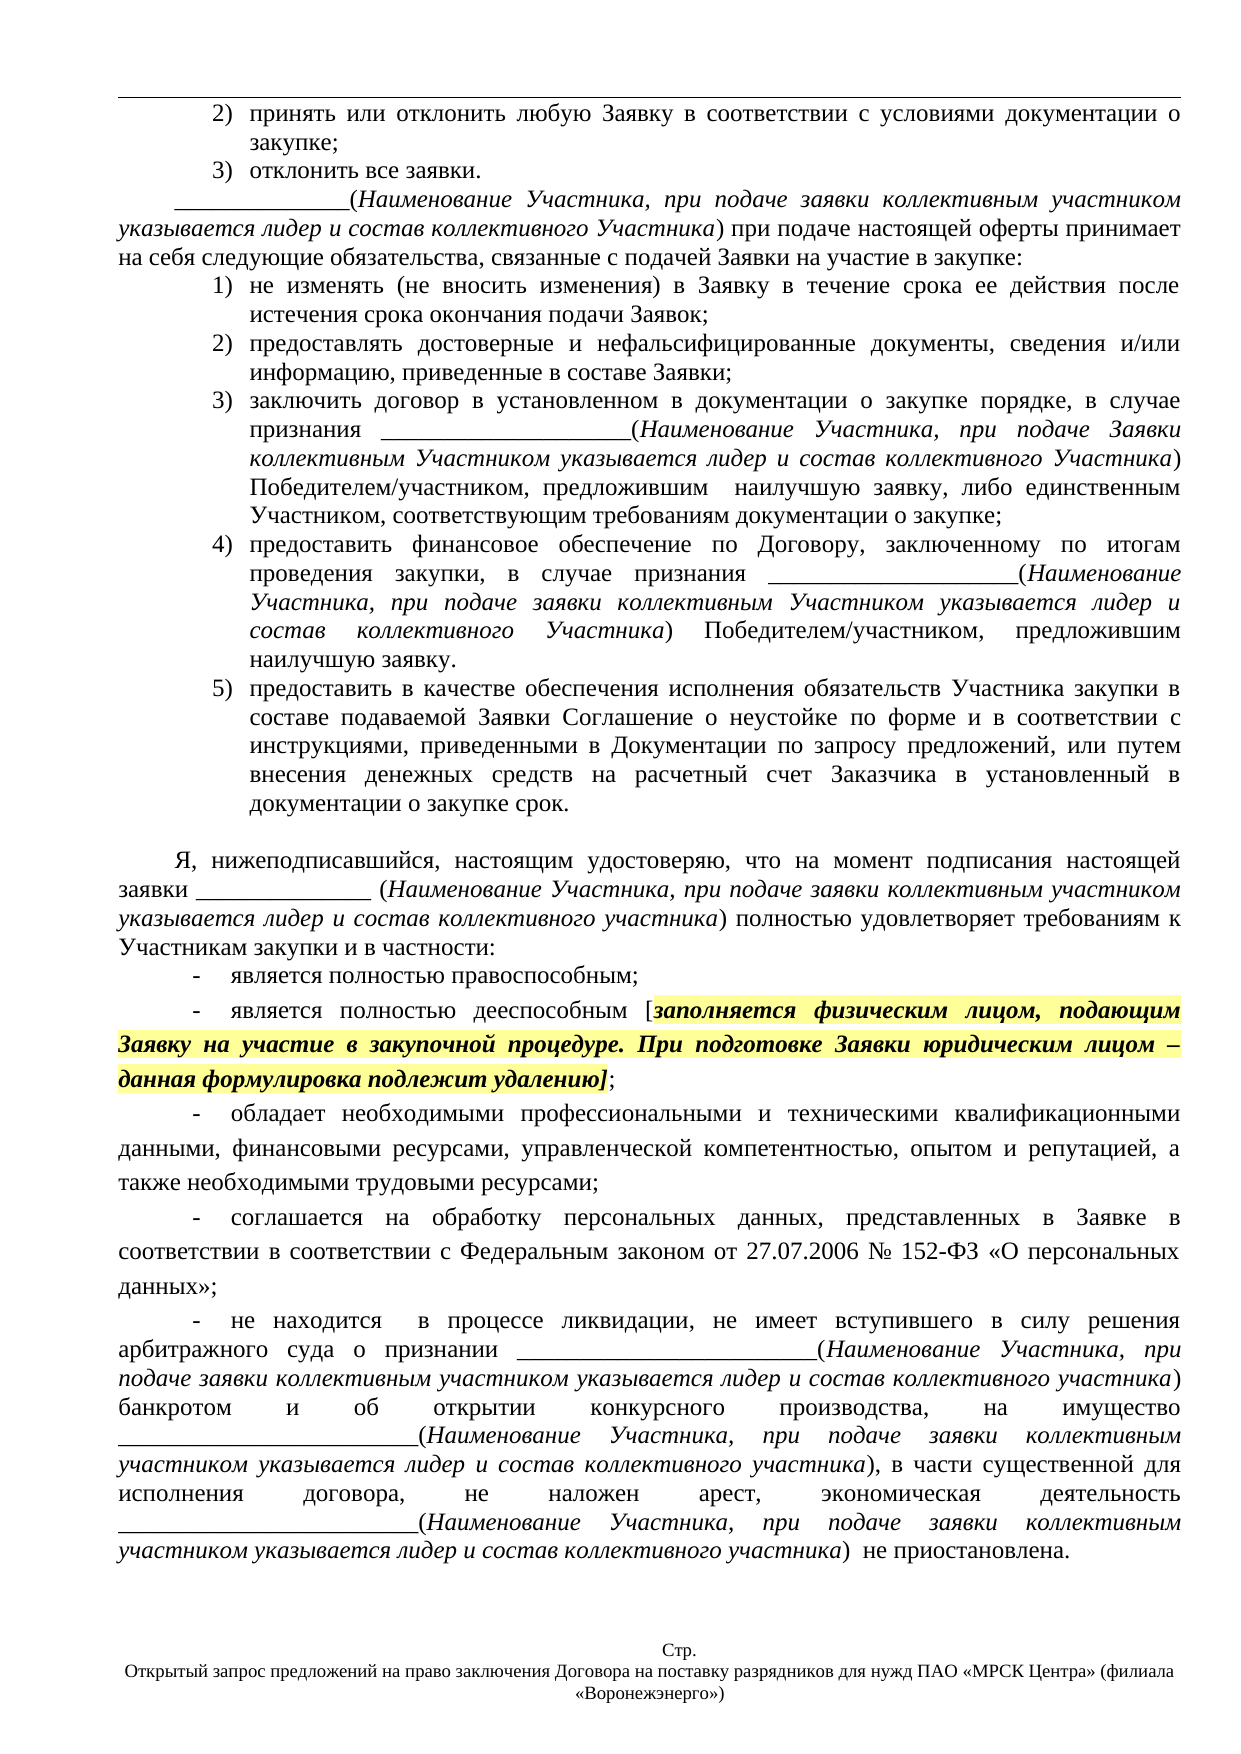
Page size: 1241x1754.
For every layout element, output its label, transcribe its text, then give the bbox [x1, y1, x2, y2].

list не изменять (не вносить изменения) в Заявку в течение срока ее действия после истечения срока окончания подачи Заявок; [212, 271, 1181, 328]
list предоставить в качестве обеспечения исполнения обязательств Участника закупки в составе подаваемой Заявки Соглашение о неустойке по форме и в соответствии с инструкциями, приведенными в Документации по запросу предложений, или путем внесения денежных средств на расчетный счет Заказчика в установленный в документации о закупке срок. [212, 673, 1181, 817]
text Я, нижеподписавшийся, настоящим удостоверяю, что на момент подписания настоящей заявки ______________ (Наименование Участника, при подаче заявки коллективным участником указывается лидер и состав коллективного участника) полностью удовлетворяет требованиям к Участникам закупки и в частности: [118, 846, 1181, 961]
list является полностью правоспособным; [118, 961, 1181, 989]
list соглашается на обработку персональных данных, представленных в Заявке в соответствии в соответствии с Федеральным законом от 27.07.2006 № 152-ФЗ «О персональных данных»; [118, 1202, 1181, 1299]
list не находится в процессе ликвидации, не имеет вступившего в силу решения арбитражного суда о признании ________________________(Наименование Участника, при подаче заявки коллективным участником указывается лидер и состав коллективного участника) банкротом и об открытии конкурсного производства, на имущество ________________________(Наименование Участника, при подаче заявки коллективным участником указывается лидер и состав коллективного участника), в части существенной для исполнения договора, не наложен арест, экономическая деятельность ________________________(Наименование Участника, при подаче заявки коллективным участником указывается лидер и состав коллективного участника) не приостановлена. [118, 1305, 1181, 1564]
list заключить договор в установленном в документации о закупке порядке, в случае признания ____________________(Наименование Участника, при подаче Заявки коллективным Участником указывается лидер и состав коллективного Участника) Победителем/участником, предложившим наилучшую заявку, либо единственным Участником, соответствующим требованиям документации о закупке; [212, 386, 1181, 529]
list является полностью дееспособным [заполняется физическим лицом, подающим Заявку на участие в закупочной процедуре. При подготовке Заявки юридическим лицом – данная формулировка подлежит удалению]; [118, 1058, 1181, 1093]
text ______________(Наименование Участника, при подаче заявки коллективным участником указывается лидер и состав коллективного Участника) при подаче настоящей оферты принимает на себя следующие обязательства, связанные с подачей Заявки на участие в закупке: [118, 184, 1181, 271]
list принять или отклонить любую Заявку в соответствии с условиями документации о закупке; [212, 98, 1181, 156]
list предоставлять достоверные и нефальсифицированные документы, сведения и/или информацию, приведенные в составе Заявки; [212, 328, 1181, 386]
list предоставить финансовое обеспечение по Договору, заключенному по итогам проведения закупки, в случае признания ____________________(Наименование Участника, при подаче заявки коллективным Участником указывается лидер и состав коллективного Участника) Победителем/участником, предложившим наилучшую заявку. [212, 529, 1181, 673]
list отклонить все заявки. [212, 156, 1181, 184]
list является полностью дееспособным [заполняется физическим лицом, подающим Заявку на участие в закупочной процедуре. При подготовке Заявки юридическим лицом – данная формулировка подлежит удалению]; [118, 995, 1181, 1030]
list обладает необходимыми профессиональными и техническими квалификационными данными, финансовыми ресурсами, управленческой компетентностью, опытом и репутацией, а также необходимыми трудовыми ресурсами; [118, 1098, 1181, 1196]
